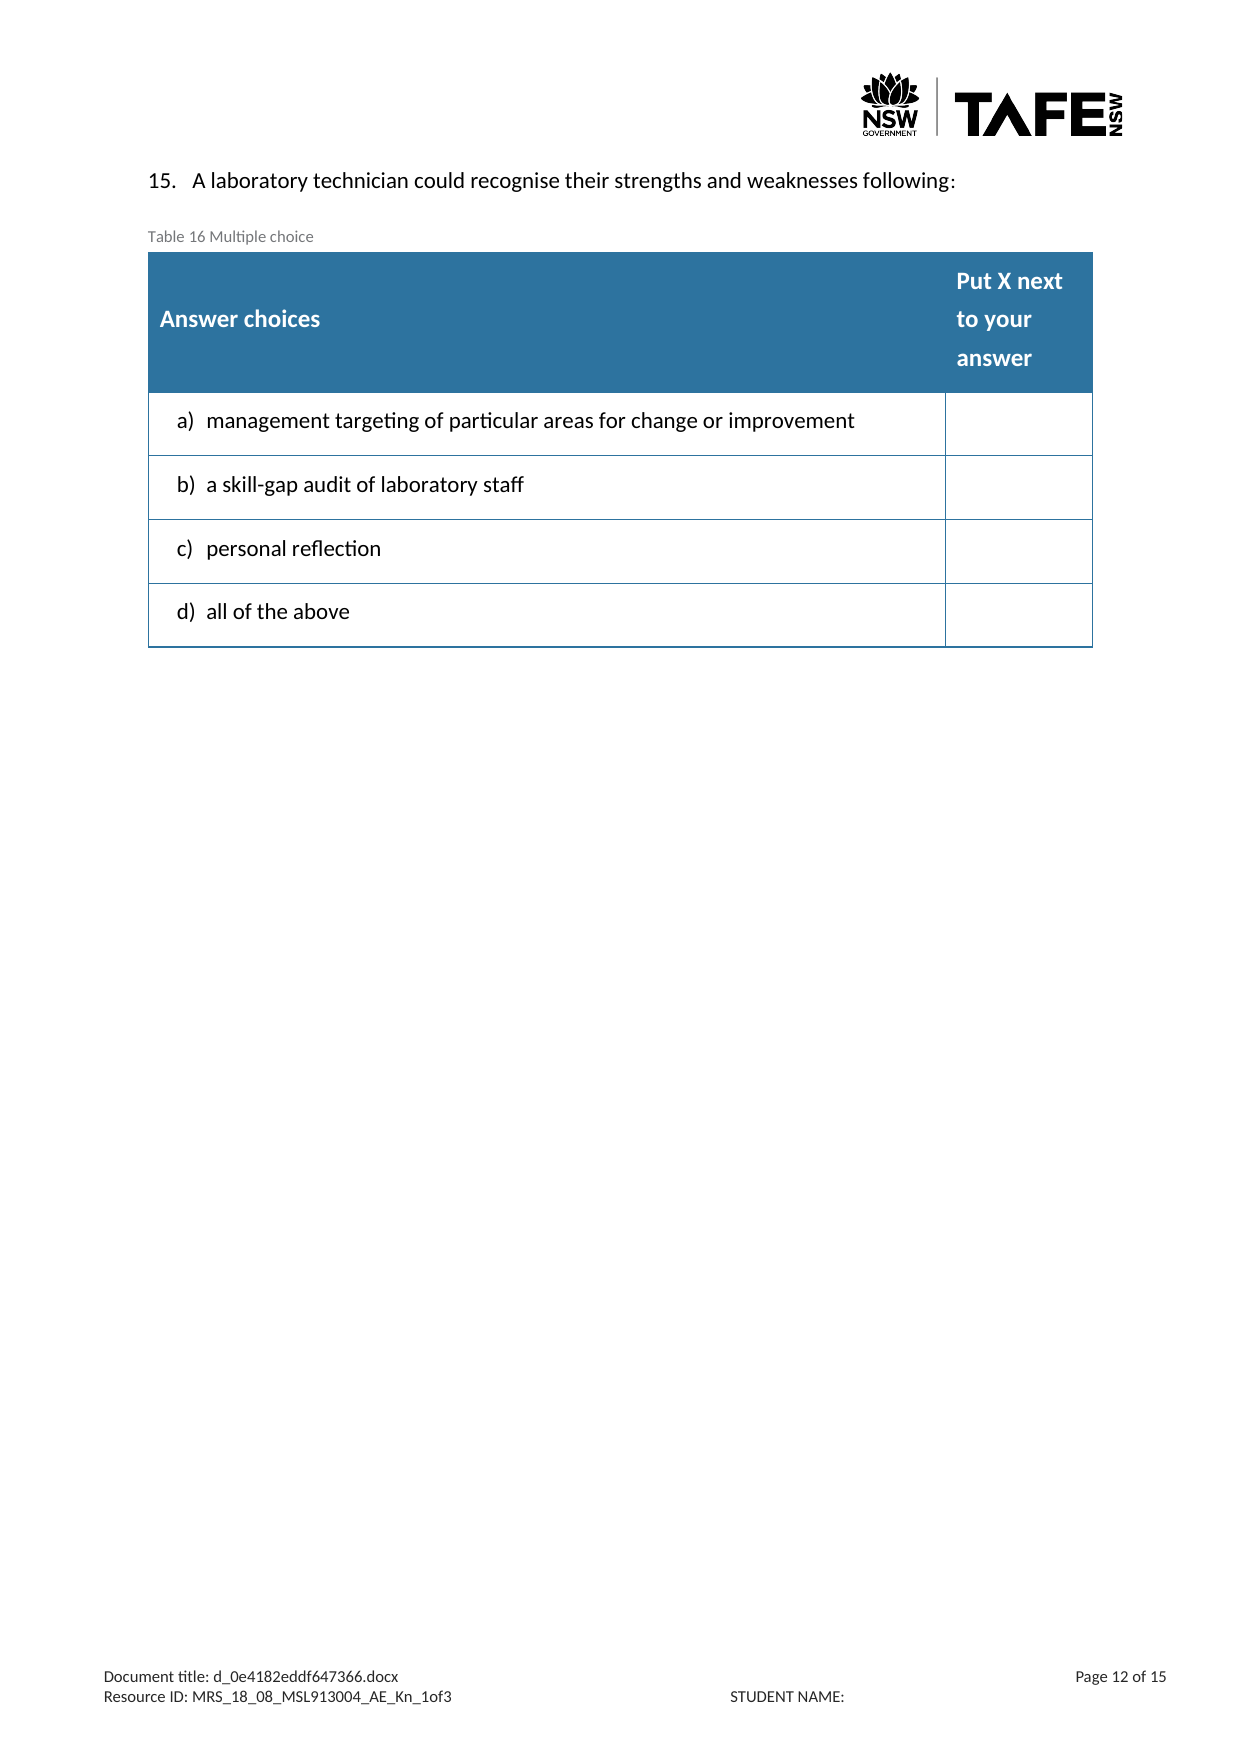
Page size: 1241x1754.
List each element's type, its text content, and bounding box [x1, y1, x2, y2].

table_cell [946, 520, 1092, 583]
table_cell [946, 456, 1092, 519]
table_cell a skill-gap audit of laboratory staff [149, 456, 945, 519]
table_cell management targeting of particular areas for change or improvement [149, 393, 945, 455]
table_cell personal reflection [149, 520, 945, 583]
table_cell [946, 393, 1092, 455]
table_header Answer choices [149, 253, 945, 392]
picture [861, 71, 1123, 137]
list A laboratory technician could recognise their strengths and weaknesses following: [148, 167, 1092, 194]
table_header Put X next to your answer [946, 253, 1092, 392]
table_cell all of the above [149, 584, 945, 646]
text Table 16 Multiple choice [148, 227, 1092, 247]
table_cell [946, 584, 1092, 646]
